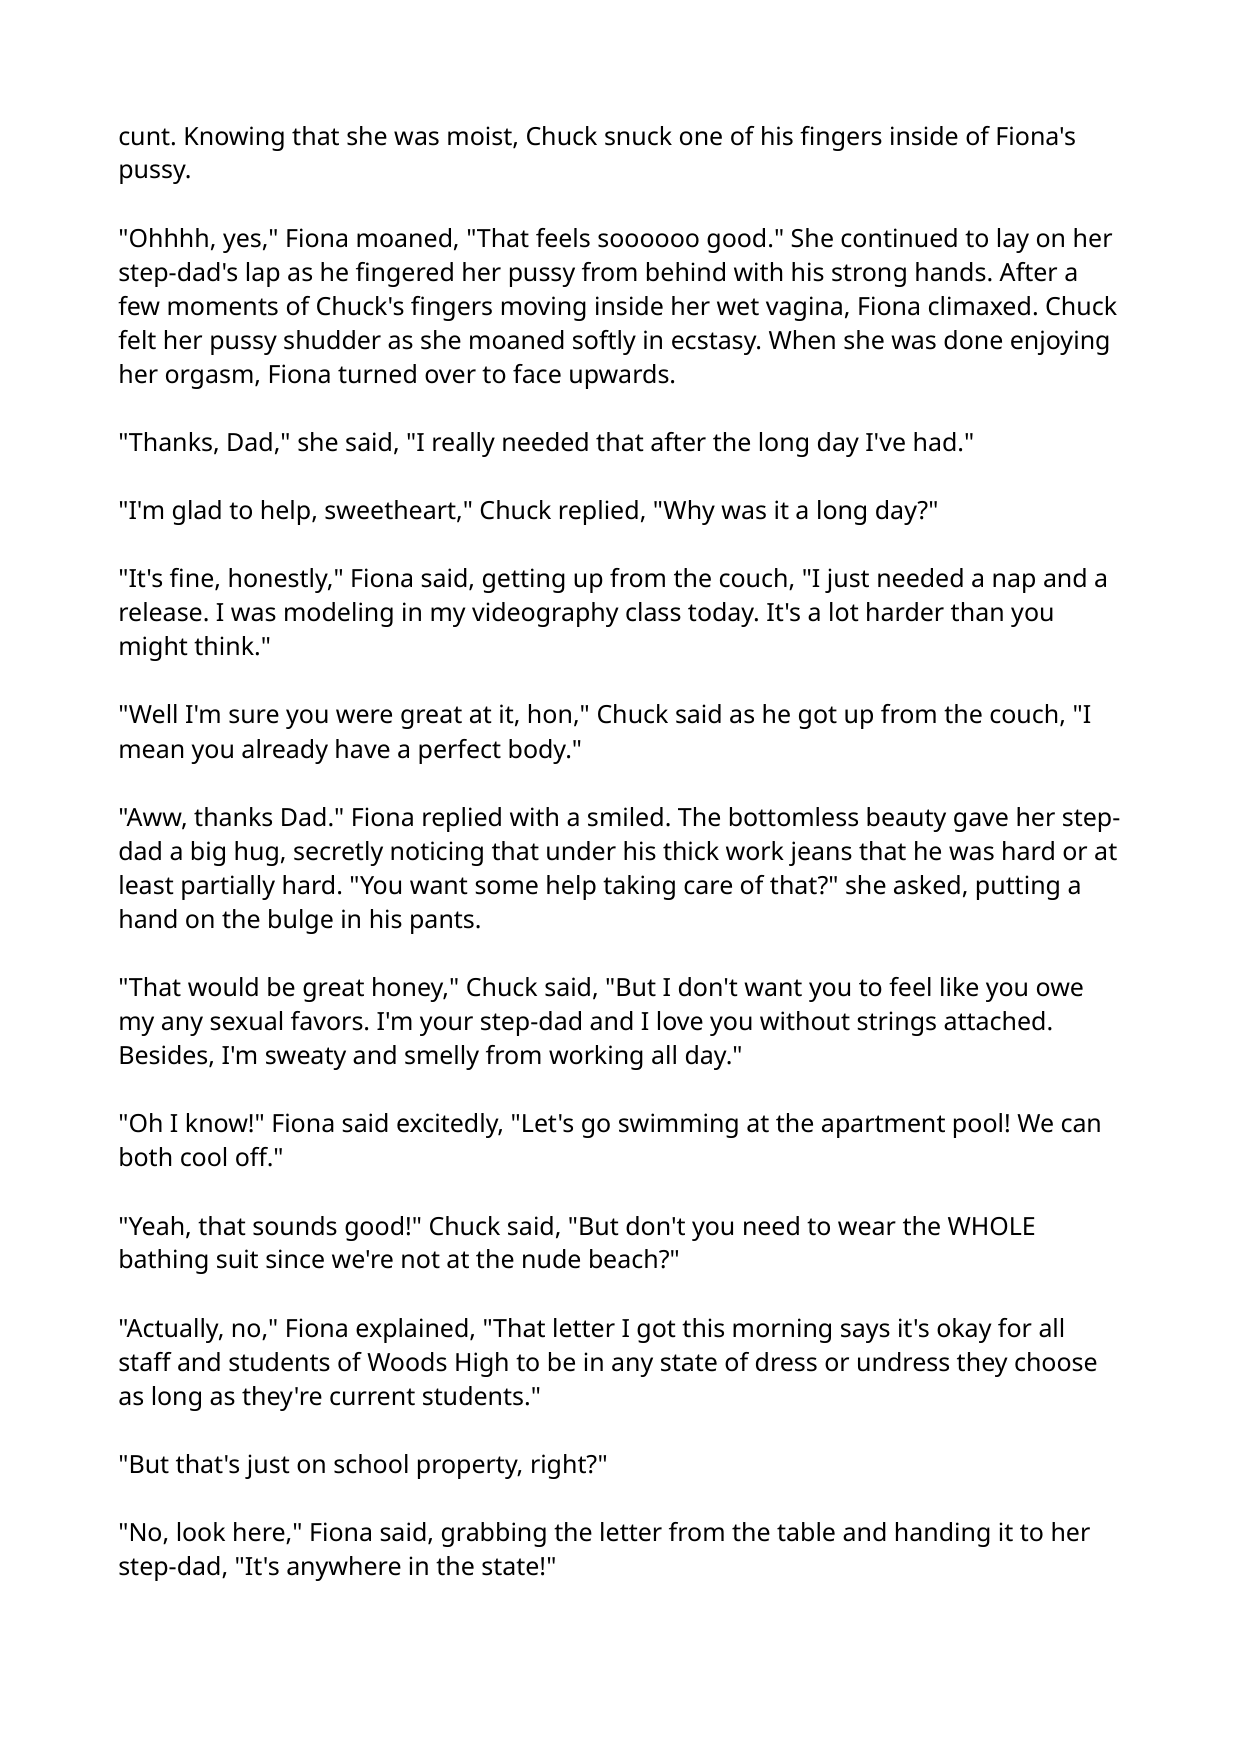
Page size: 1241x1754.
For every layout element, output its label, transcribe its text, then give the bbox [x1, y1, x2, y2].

text "Oh I know!" Fiona said excitedly, "Let's go swimming at the apartment pool! We can both cool off." [118, 1106, 1122, 1174]
text "It's fine, honestly," Fiona said, getting up from the couch, "I just needed a nap and a release. I was modeling in my videography class today. It's a lot harder than you might think." [118, 561, 1122, 663]
text "Well I'm sure you were great at it, hon," Chuck said as he got up from the couch, "I mean you already have a perfect body." [118, 697, 1122, 765]
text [118, 118, 1122, 186]
text "No, look here," Fiona said, grabbing the letter from the table and handing it to her step-dad, "It's anywhere in the state!" [118, 1515, 1122, 1583]
text "Yeah, that sounds good!" Chuck said, "But don't you need to wear the WHOLE bathing suit since we're not at the nude beach?" [118, 1208, 1122, 1276]
text "Actually, no," Fiona explained, "That letter I got this morning says it's okay for all staff and students of Woods High to be in any state of dress or undress they choose as long as they're current students." [118, 1310, 1122, 1412]
text "That would be great honey," Chuck said, "But I don't want you to feel like you owe my any sexual favors. I'm your step-dad and I love you without strings attached. Besides, I'm sweaty and smelly from working all day." [118, 970, 1122, 1072]
text "Thanks, Dad," she said, "I really needed that after the long day I've had." [118, 425, 1122, 459]
text "Ohhhh, yes," Fiona moaned, "That feels soooooo good." She continued to lay on her step-dad's lap as he fingered her pussy from behind with his strong hands. After a few moments of Chuck's fingers moving inside her wet vagina, Fiona climaxed. Chuck felt her pussy shudder as she moaned softly in ecstasy. When she was done enjoying her orgasm, Fiona turned over to face upwards. [118, 220, 1122, 391]
text "I'm glad to help, sweetheart," Chuck replied, "Why was it a long day?" [118, 493, 1122, 527]
text "But that's just on school property, right?" [118, 1447, 1122, 1481]
text "Aww, thanks Dad." Fiona replied with a smiled. The bottomless beauty gave her step-dad a big hug, secretly noticing that under his thick work jeans that he was hard or at least partially hard. "You want some help taking care of that?" she asked, putting a hand on the bulge in his pants. [118, 799, 1122, 936]
